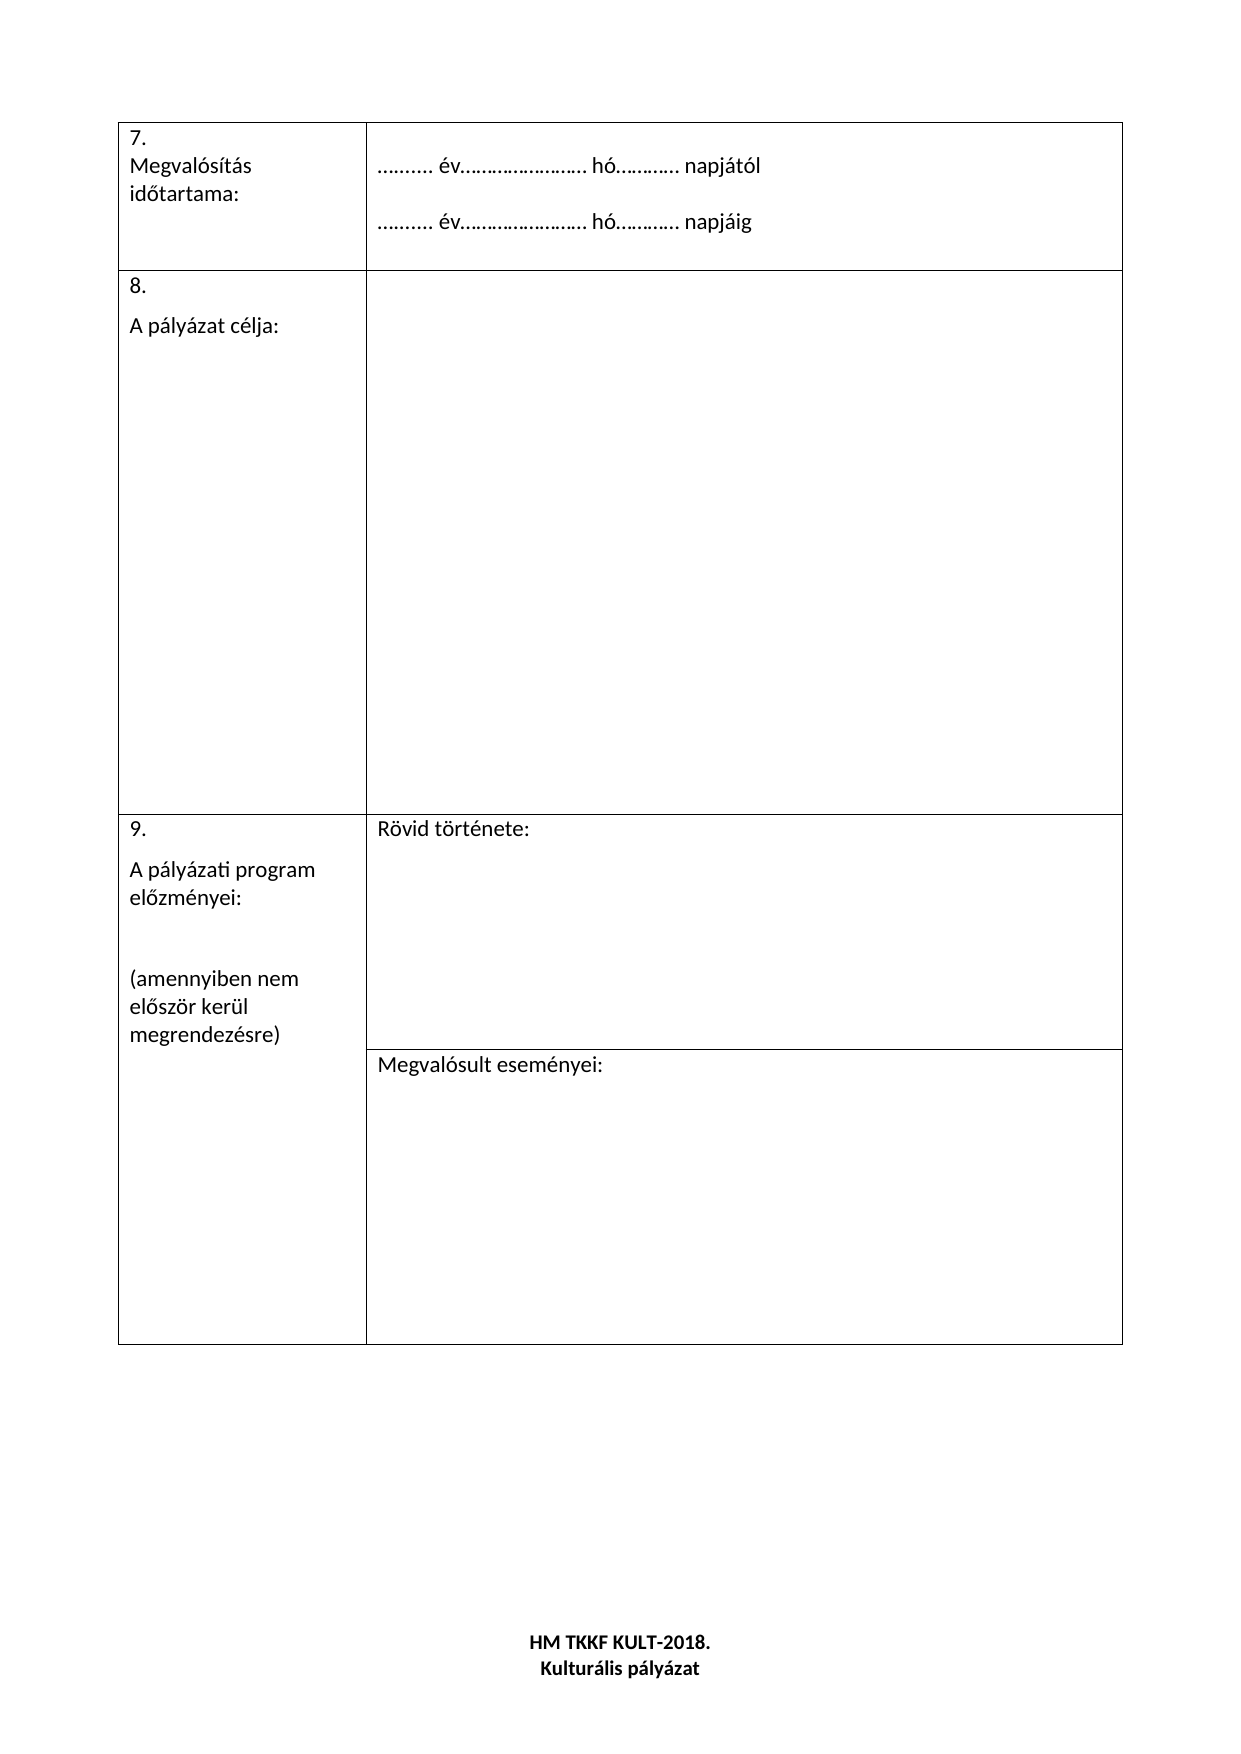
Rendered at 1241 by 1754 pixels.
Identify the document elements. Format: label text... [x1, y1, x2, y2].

table_cell 8. A pályázat célja: [119, 271, 366, 813]
table_cell Megvalósult eseményei: [367, 1050, 1122, 1344]
table_cell 7. Megvalósítás időtartama: [119, 123, 366, 270]
table_cell Rövid története: [367, 815, 1122, 1049]
table_cell …....... év…………………… hó………… napjától …....... év…………………… hó………… napjáig [367, 123, 1122, 270]
table_cell [367, 271, 1122, 813]
table_cell 9. A pályázati program előzményei: (amennyiben nem először kerül megrendezésre) [119, 815, 366, 1344]
